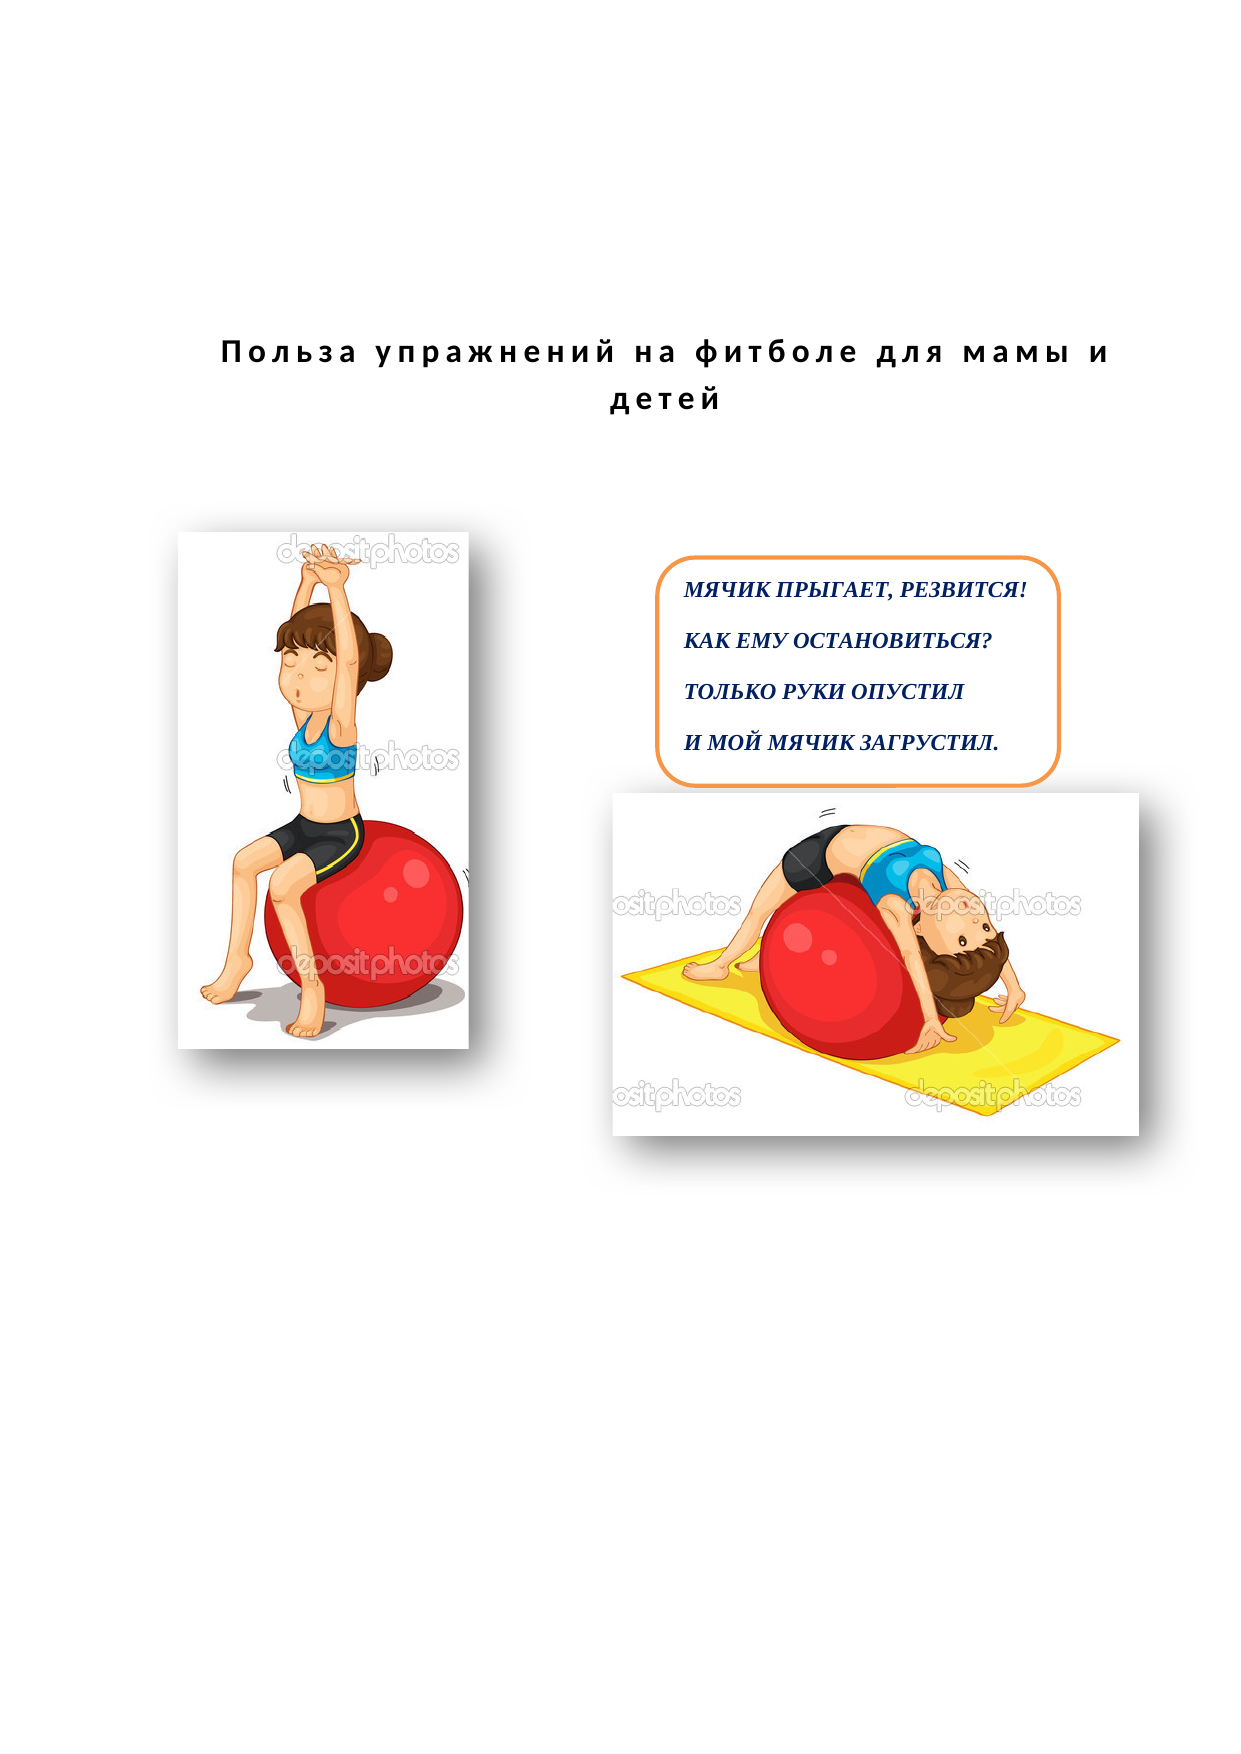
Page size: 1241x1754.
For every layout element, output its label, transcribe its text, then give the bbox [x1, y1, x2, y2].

text Польза упражнений на фитболе для мамы и детей [177, 330, 1152, 418]
picture [177, 532, 469, 1049]
picture [612, 793, 1139, 1136]
